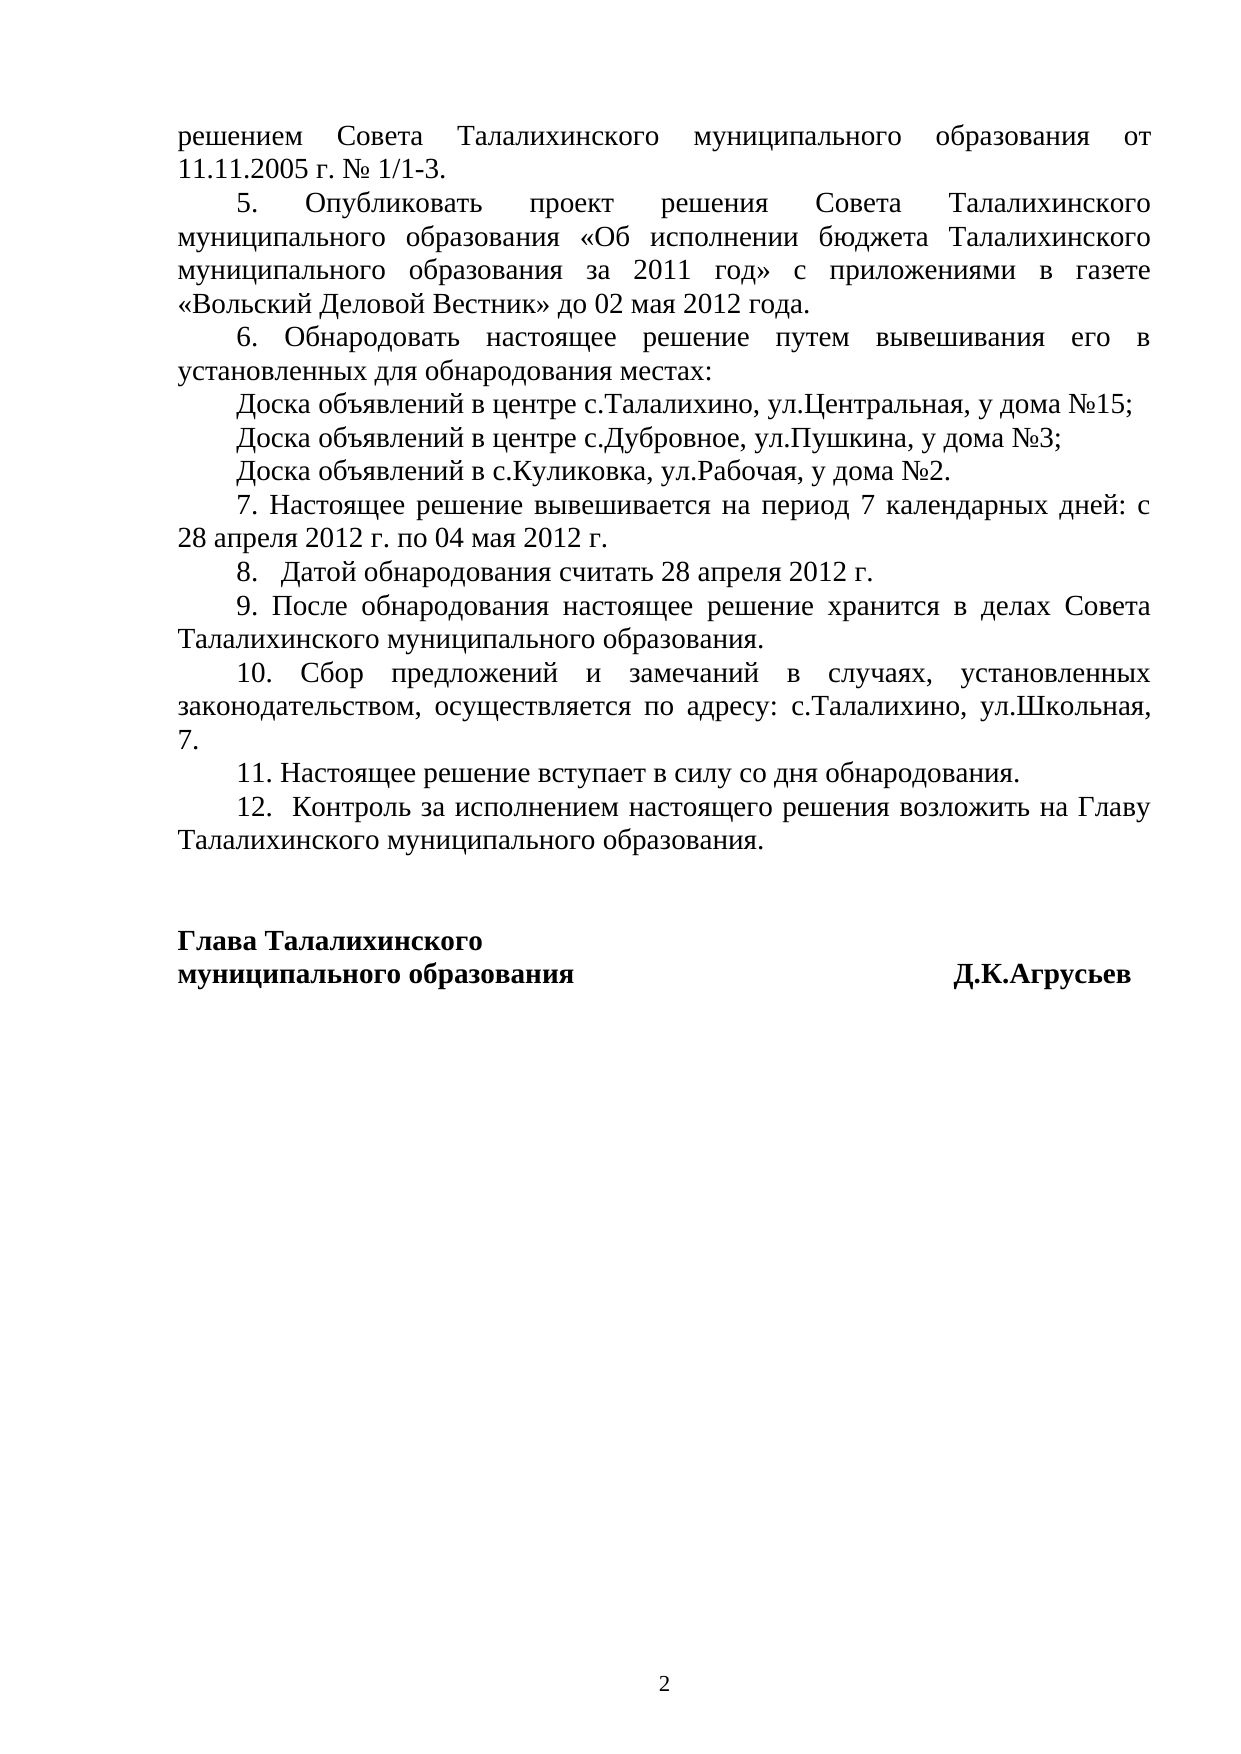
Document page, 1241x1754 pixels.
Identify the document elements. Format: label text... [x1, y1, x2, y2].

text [177, 118, 1152, 185]
title 9. После обнародования настоящее решение хранится в делах Совета Талалихинского муниципального образования. [177, 588, 1152, 655]
title Глава Талалихинского [177, 923, 1152, 957]
title Доска объявлений в центре с.Дубровное, ул.Пушкина, у дома №3; [177, 420, 1152, 453]
title Доска объявлений в с.Куликовка, ул.Рабочая, у дома №2. [177, 453, 1152, 487]
text 5. Опубликовать проект решения Совета Талалихинского муниципального образования «Об исполнении бюджета Талалихинского муниципального образования за 2011 год» с приложениями в газете «Вольский Деловой Вестник» до 02 мая 2012 года. [177, 185, 1152, 319]
title муниципального образования Д.К.Агрусьев [177, 957, 1152, 990]
title 11. Настоящее решение вступает в силу со дня обнародования. [177, 755, 1152, 789]
text 10. Сбор предложений и замечаний в случаях, установленных законодательством, осуществляется по адресу: с.Талалихино, ул.Школьная, 7. [177, 655, 1152, 755]
text 6. Обнародовать настоящее решение путем вывешивания его в установленных для обнародования местах: [177, 319, 1152, 386]
title 12. Контроль за исполнением настоящего решения возложить на Главу Талалихинского муниципального образования. [177, 789, 1152, 856]
title Доска объявлений в центре с.Талалихино, ул.Центральная, у дома №15; [177, 386, 1152, 420]
title Датой обнародования считать 28 апреля 2012 г. [177, 554, 1152, 588]
title 7. Настоящее решение вывешивается на период 7 календарных дней: с 28 апреля 2012 г. по 04 мая 2012 г. [177, 487, 1152, 554]
